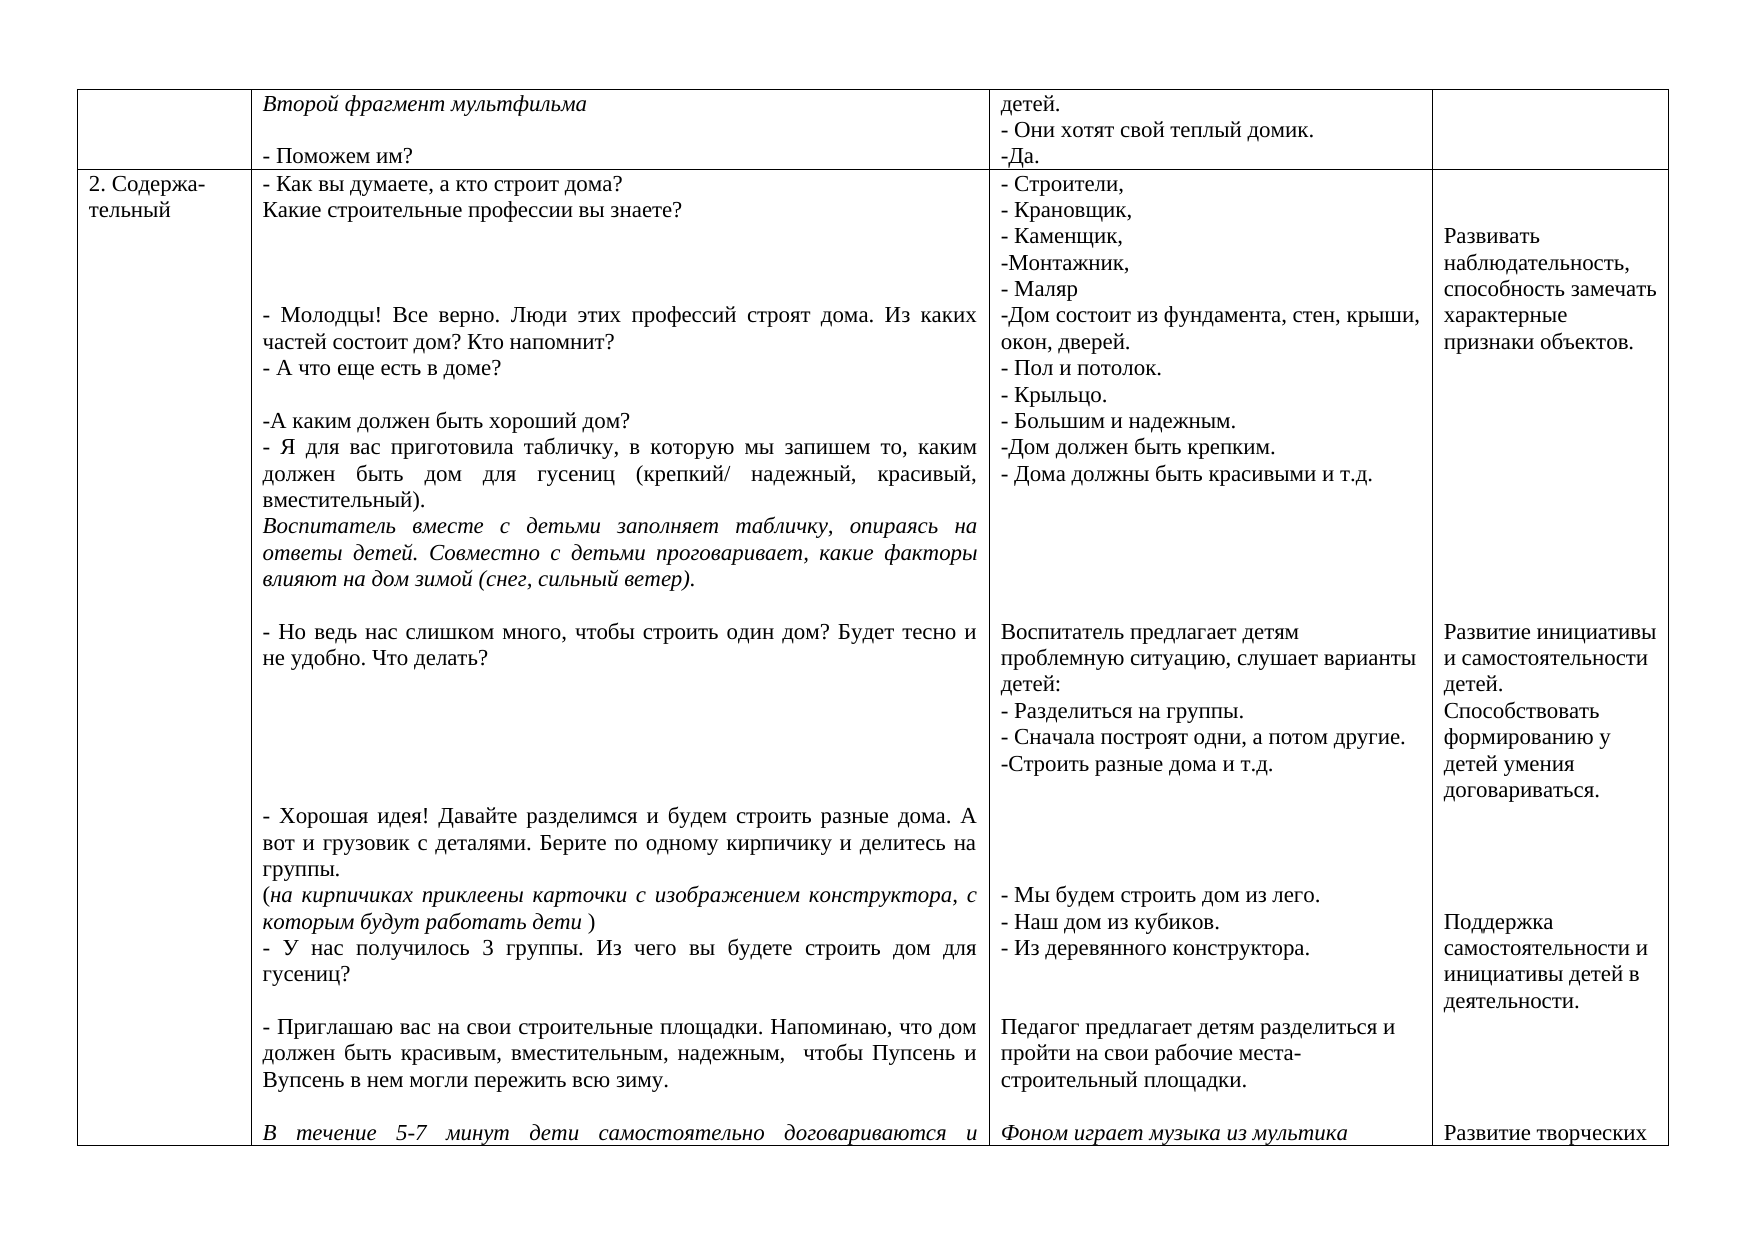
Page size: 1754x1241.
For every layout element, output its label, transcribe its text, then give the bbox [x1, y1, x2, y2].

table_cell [78, 90, 251, 169]
table_cell 2. Содержа-тельный [78, 170, 251, 1145]
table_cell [252, 170, 989, 1145]
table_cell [1433, 90, 1668, 169]
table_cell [990, 90, 1432, 169]
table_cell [1433, 170, 1668, 1145]
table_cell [990, 170, 1432, 1145]
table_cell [252, 90, 989, 169]
